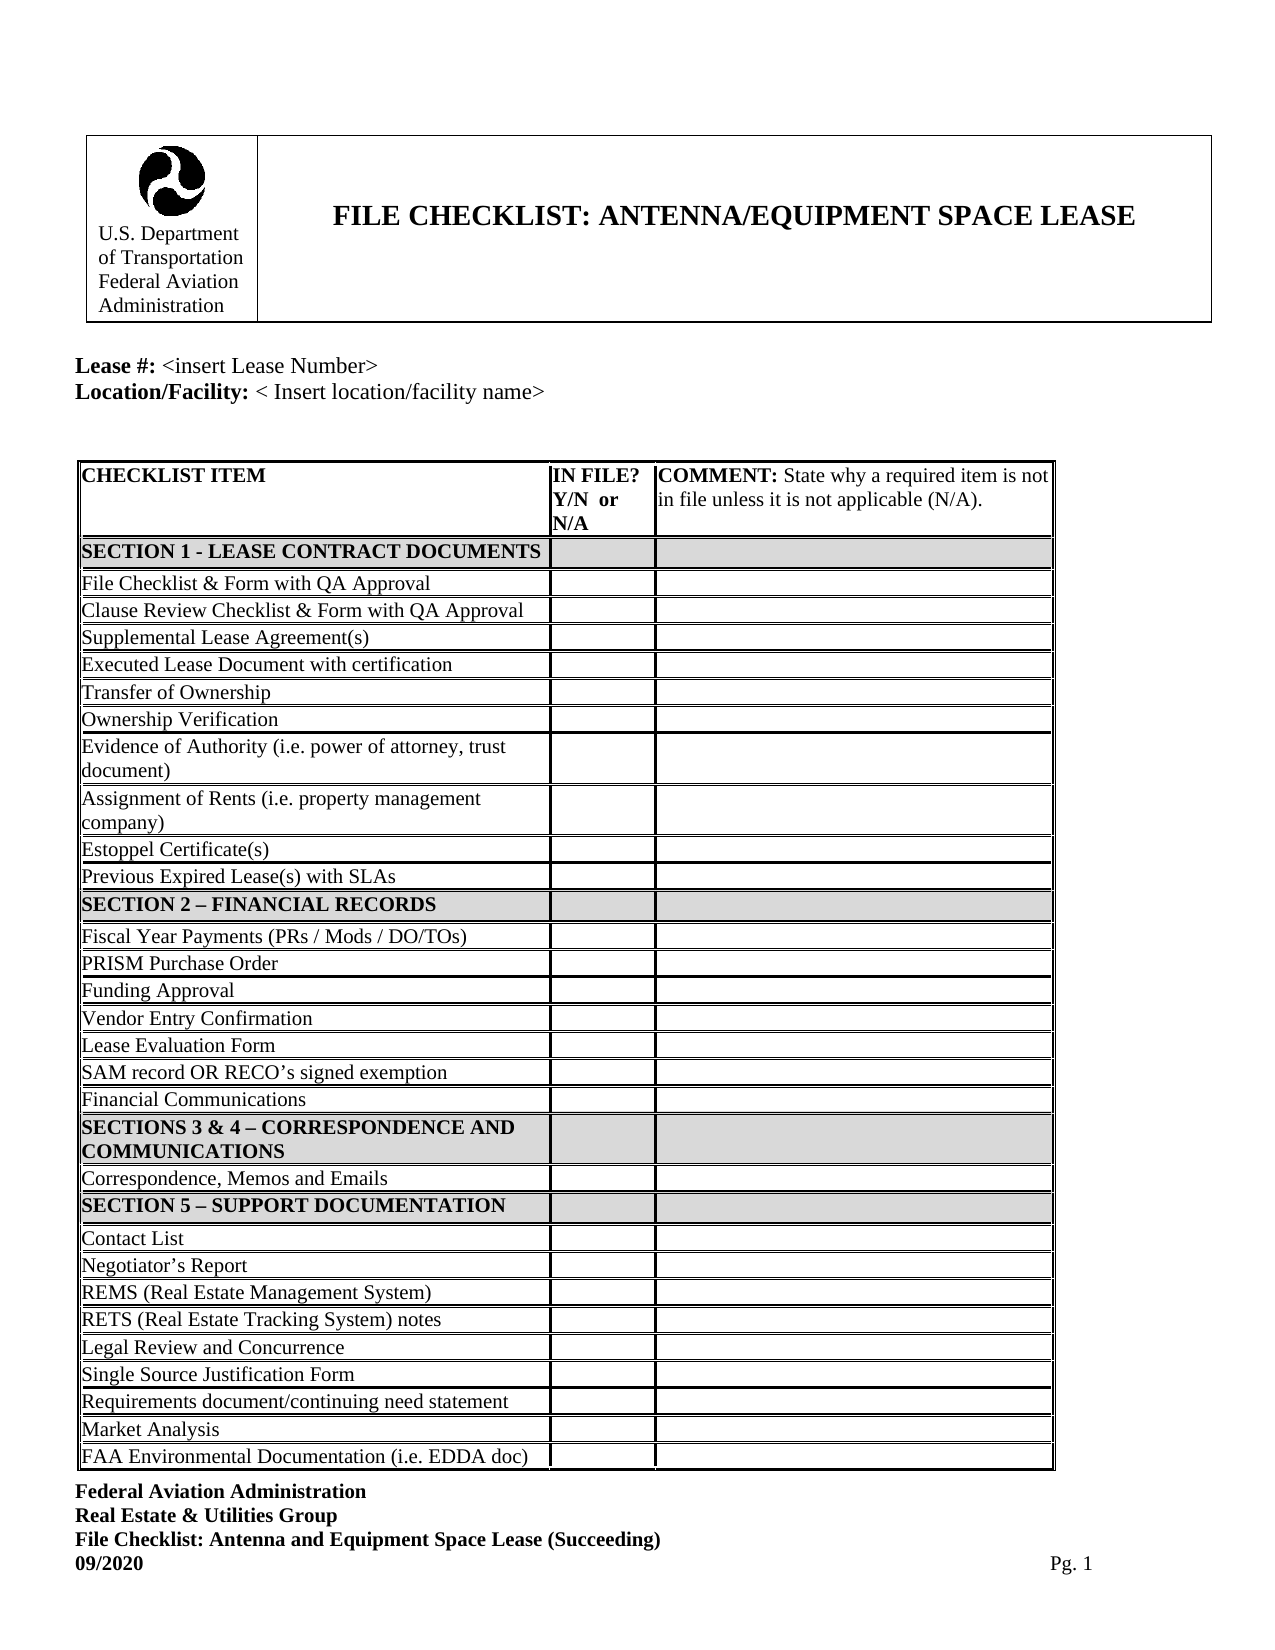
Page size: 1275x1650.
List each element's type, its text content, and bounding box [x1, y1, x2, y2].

table_cell REMS (Real Estate Management System) [79, 1277, 550, 1304]
table_cell [552, 1308, 654, 1331]
table_cell Supplemental Lease Agreement(s) [79, 622, 550, 649]
table_cell [552, 1280, 654, 1304]
table_cell Negotiator’s Report [81, 1250, 549, 1277]
table_cell [657, 975, 1052, 1002]
table_cell Vendor Entry Confirmation [81, 1002, 549, 1029]
table_header U.S. Department of Transportation Federal Aviation Administration [87, 136, 257, 321]
table_cell [657, 1222, 1053, 1249]
table_cell [552, 1253, 654, 1277]
table_cell [550, 1444, 655, 1468]
table_cell [552, 598, 654, 622]
table_cell SECTION 2 – FINANCIAL RECORDS [81, 888, 549, 920]
table_cell File Checklist & Form with QA Approval [81, 567, 549, 594]
table_cell [657, 783, 1053, 834]
table_cell [552, 892, 654, 920]
table_cell [552, 1088, 654, 1111]
table_cell [552, 951, 654, 975]
table_cell [655, 948, 1054, 975]
table_cell Previous Expired Lease(s) with SLAs [81, 861, 549, 888]
table_cell [552, 625, 654, 649]
table_cell [657, 535, 1053, 567]
picture [138, 136, 206, 221]
table_cell [657, 676, 1053, 704]
table_cell [655, 1057, 1054, 1084]
table_cell [552, 1417, 654, 1441]
table_cell [552, 1006, 654, 1029]
table_cell [657, 861, 1052, 888]
table_cell Funding Approval [81, 975, 549, 1002]
table_cell [655, 834, 1054, 861]
table_cell [552, 571, 654, 594]
table_cell Assignment of Rents (i.e. property management company) [81, 783, 549, 834]
table_cell [657, 1002, 1053, 1029]
table_cell [552, 1194, 654, 1222]
table_cell [655, 704, 1054, 731]
table_header COMMENT: State why a required item is not in file unless it is not applicable (N/A). [655, 463, 1052, 535]
table_cell Legal Review and Concurrence [81, 1331, 549, 1359]
table_cell [657, 1111, 1053, 1163]
table_cell SECTION 1 - LEASE CONTRACT DOCUMENTS [81, 535, 549, 567]
table_cell FAA Environmental Documentation (i.e. EDDA doc) [79, 1441, 550, 1468]
table_header CHECKLIST ITEM [81, 462, 550, 535]
table_cell [657, 1250, 1053, 1277]
table_cell [552, 1166, 654, 1190]
table_cell [655, 1441, 1054, 1468]
table_cell [552, 707, 654, 731]
table_cell Evidence of Authority (i.e. power of attorney, trust document) [81, 731, 549, 782]
table_cell [655, 1359, 1054, 1386]
table_cell [655, 1163, 1054, 1190]
table_cell [552, 1115, 654, 1163]
table_cell SECTIONS 3 & 4 – CORRESPONDENCE AND COMMUNICATIONS [81, 1111, 549, 1163]
table_cell Financial Communications [81, 1084, 549, 1111]
table_cell Correspondence, Memos and Emails [79, 1163, 550, 1190]
table_cell [657, 1386, 1052, 1413]
table_cell [657, 1084, 1053, 1111]
table_header FILE CHECKLIST: ANTENNA/EQUIPMENT SPACE LEASE [258, 136, 1211, 321]
table_cell [552, 653, 654, 676]
table_cell RETS (Real Estate Tracking System) notes [81, 1304, 549, 1331]
table_cell [552, 786, 654, 834]
table_cell [655, 1277, 1054, 1304]
table_cell Estoppel Certificate(s) [79, 834, 550, 861]
text Lease #: <insert Lease Number> Location/Facility: < Insert location/facility name> [75, 352, 1200, 404]
table_cell Clause Review Checklist & Form with QA Approval [81, 595, 549, 622]
table_cell Ownership Verification [79, 704, 550, 731]
table_header IN FILE? Y/N or N/A [550, 463, 655, 535]
table_cell [657, 1030, 1053, 1057]
table_cell [552, 1362, 654, 1386]
table_cell PRISM Purchase Order [79, 948, 550, 975]
table_cell Lease Evaluation Form [81, 1030, 549, 1057]
table_cell Fiscal Year Payments (PRs / Mods / DO/TOs) [81, 920, 549, 948]
table_cell [552, 1335, 654, 1359]
table_cell [657, 888, 1053, 920]
table_cell [552, 837, 654, 861]
table_cell [657, 1190, 1053, 1222]
table_cell [552, 864, 654, 888]
table_cell Single Source Justification Form [79, 1359, 550, 1386]
table_cell Requirements document/continuing need statement [81, 1386, 549, 1413]
table_cell Market Analysis [81, 1413, 549, 1441]
table_cell SECTION 5 – SUPPORT DOCUMENTATION [81, 1190, 549, 1222]
table_cell [552, 1060, 654, 1084]
table_cell [552, 734, 654, 782]
table_cell [657, 920, 1053, 948]
table_cell [657, 595, 1053, 622]
table_cell [552, 1389, 654, 1413]
table_cell Executed Lease Document with certification [81, 649, 549, 676]
table_cell [552, 539, 654, 567]
table_cell [657, 1331, 1053, 1359]
table_cell [552, 1226, 654, 1249]
table_cell [657, 731, 1052, 782]
table_cell [552, 978, 654, 1002]
table_cell [552, 924, 654, 948]
table_cell [552, 680, 654, 704]
table_cell Transfer of Ownership [81, 676, 549, 704]
table_cell [657, 649, 1053, 676]
table_cell Contact List [81, 1222, 549, 1249]
table_cell [657, 1304, 1053, 1331]
table_cell [655, 622, 1054, 649]
table_cell [657, 567, 1053, 594]
table_cell [552, 1033, 654, 1057]
table_cell [657, 1413, 1053, 1441]
table_cell SAM record OR RECO’s signed exemption [79, 1057, 550, 1084]
